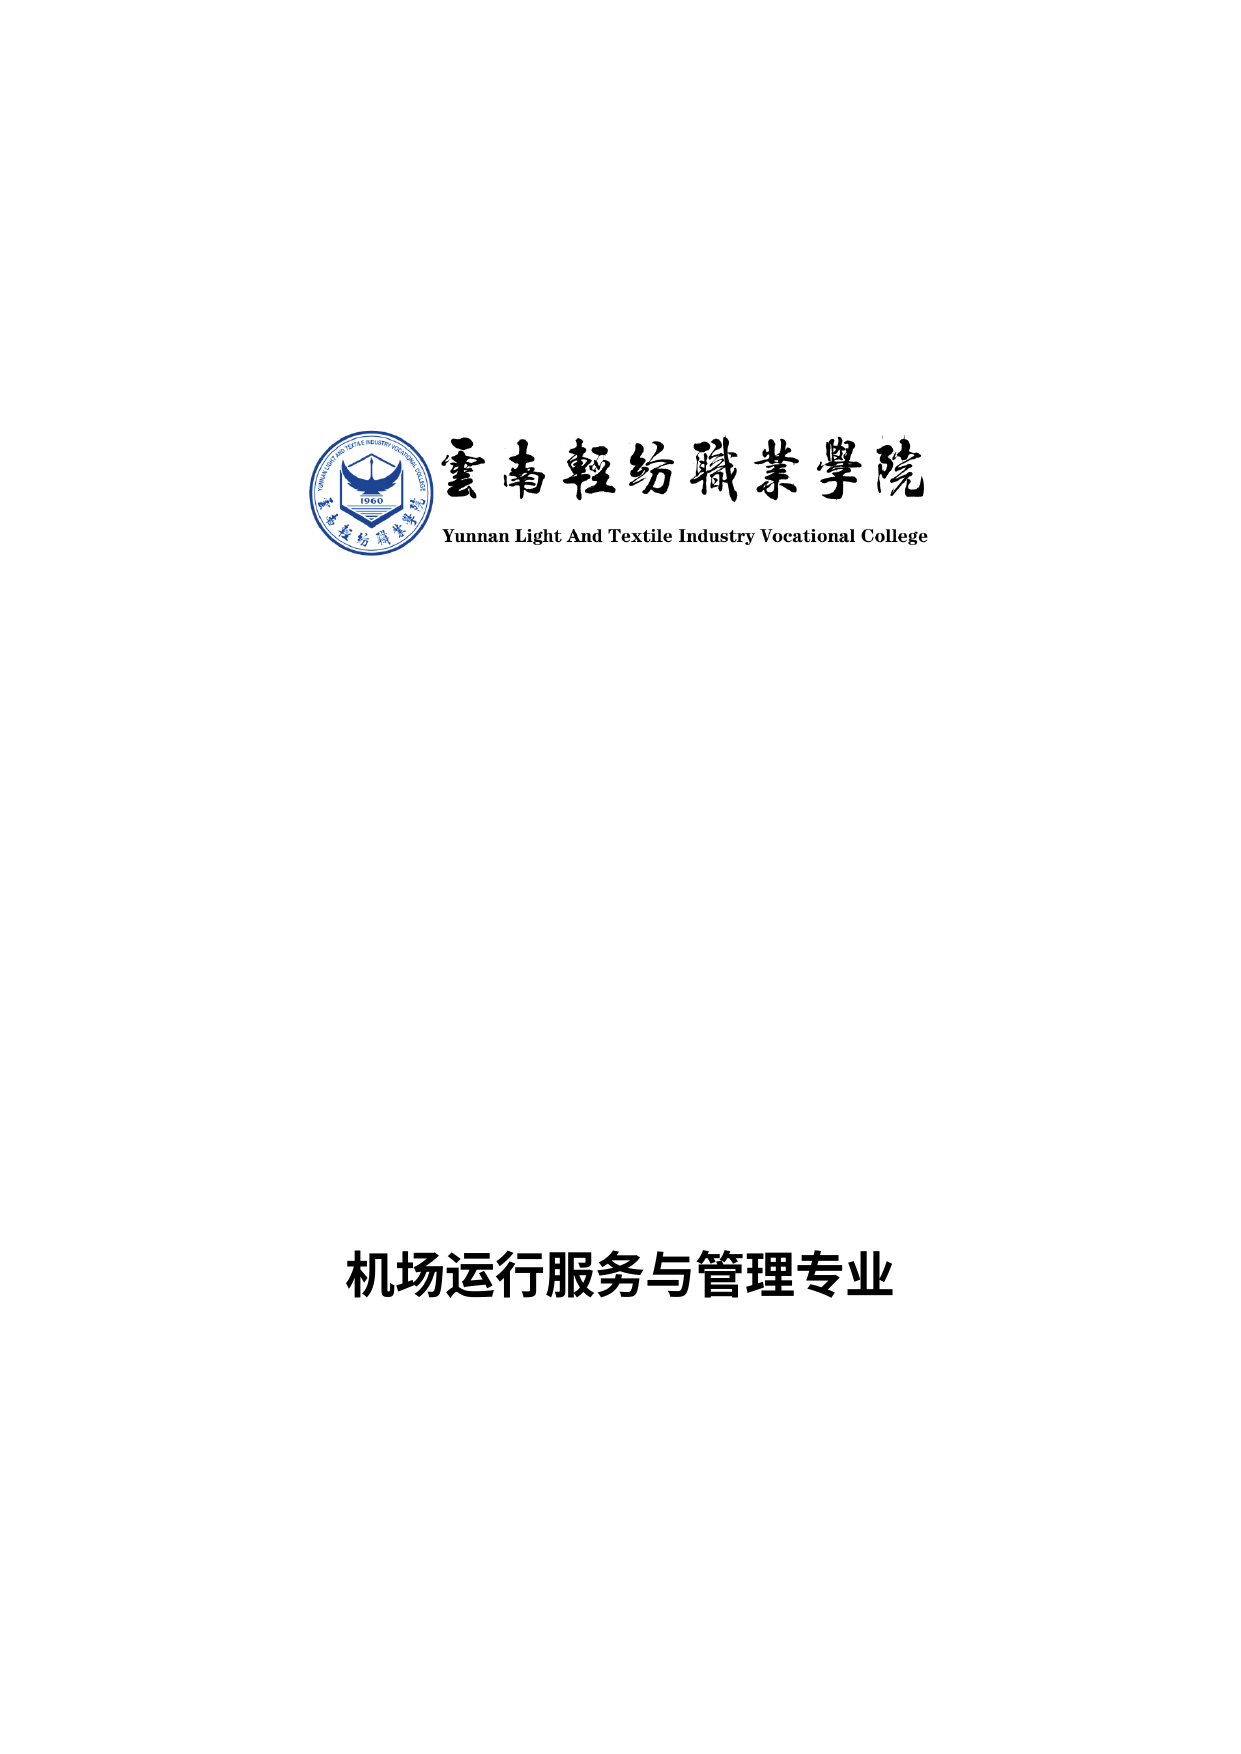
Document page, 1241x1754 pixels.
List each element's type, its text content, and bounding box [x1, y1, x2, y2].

picture [308, 429, 932, 556]
text 机场运行服务与管理专业 [148, 1223, 1092, 1320]
